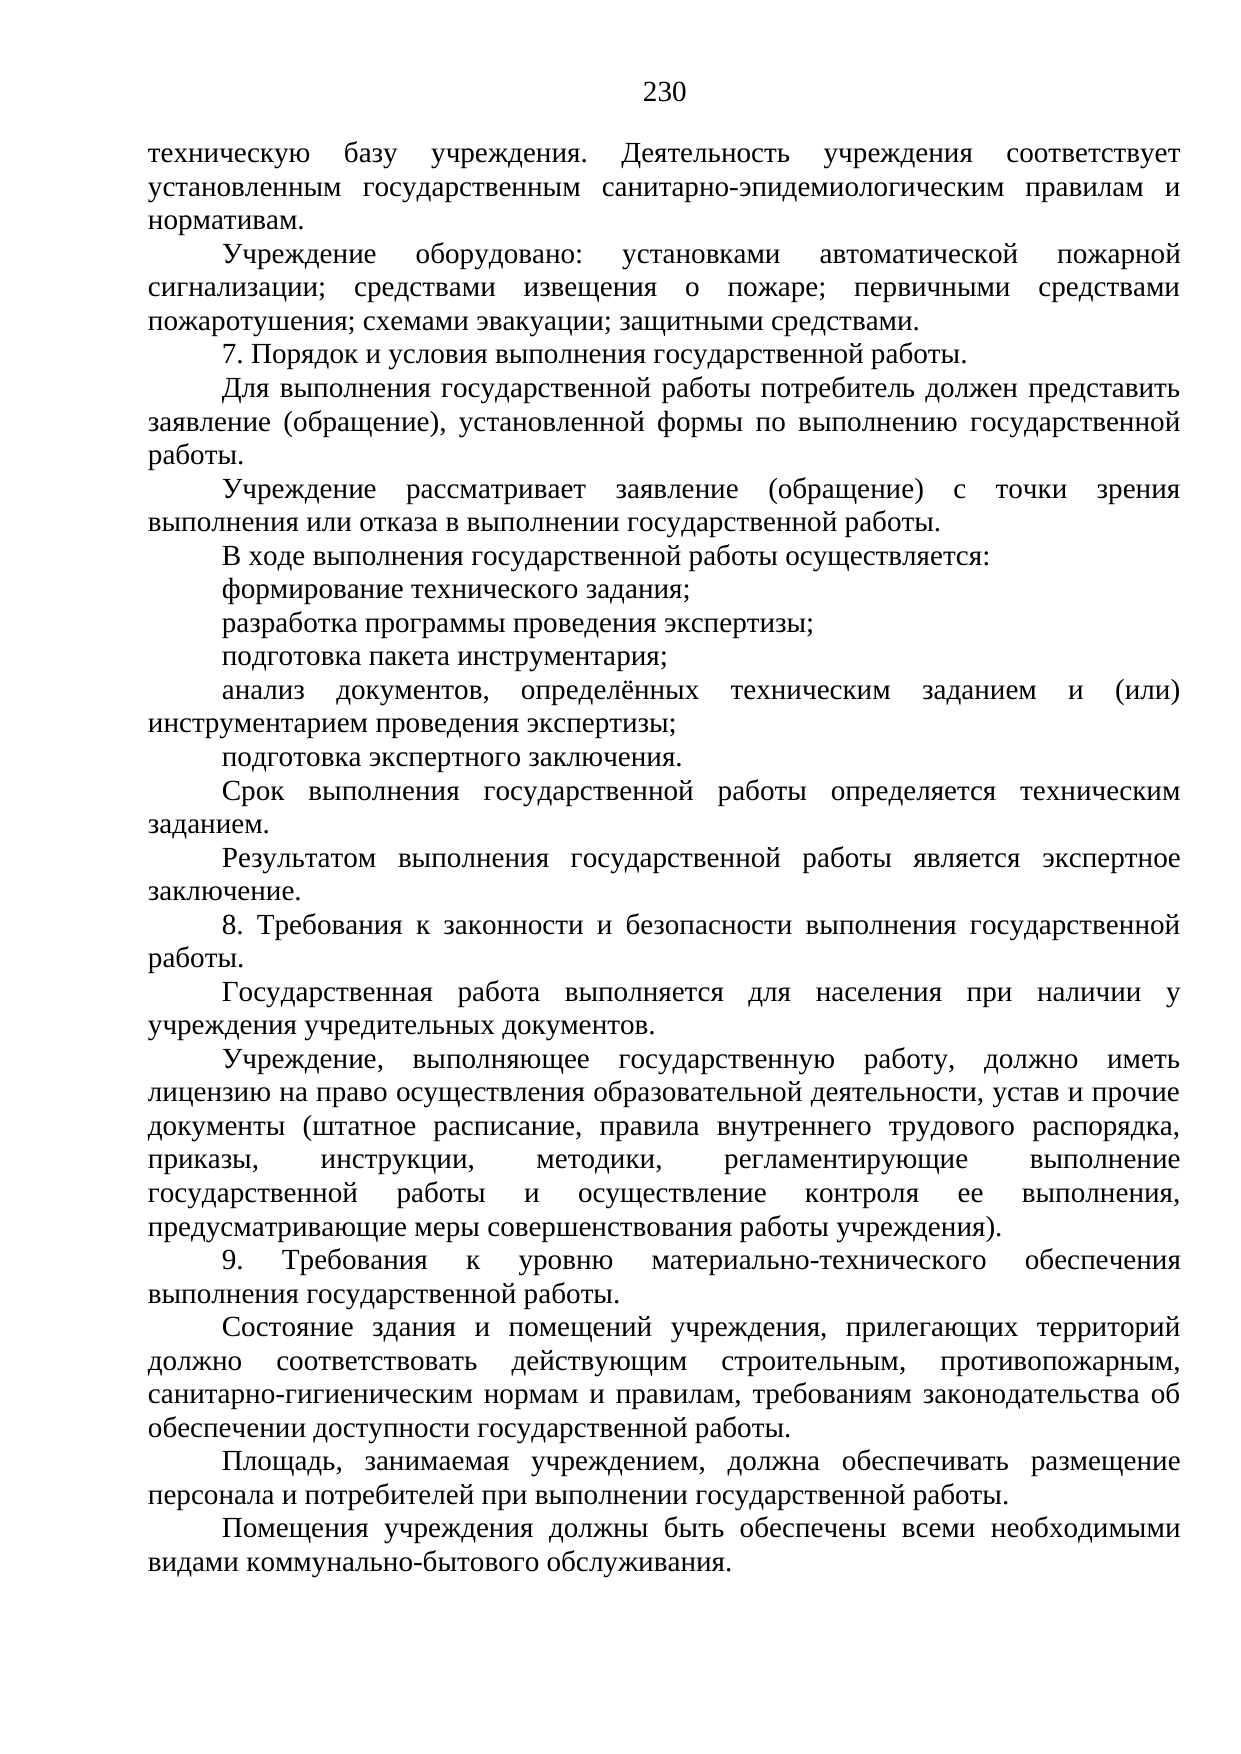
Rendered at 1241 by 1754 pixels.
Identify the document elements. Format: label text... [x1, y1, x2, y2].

text подготовка экспертного заключения. [148, 739, 1181, 773]
text Помещения учреждения должны быть обеспечены всеми необходимыми видами коммунально-бытового обслуживания. [148, 1511, 1181, 1578]
text Для выполнения государственной работы потребитель должен представить заявление (обращение), установленной формы по выполнению государственной работы. [148, 370, 1181, 471]
text Состояние здания и помещений учреждения, прилегающих территорий должно соответствовать действующим строительным, противопожарным, санитарно-гигиеническим нормам и правилам, требованиям законодательства об обеспечении доступности государственной работы. [148, 1309, 1181, 1443]
text формирование технического задания; [148, 571, 1181, 605]
text 9. Требования к уровню материально-технического обеспечения выполнения государственной работы. [148, 1242, 1181, 1309]
text 7. Порядок и условия выполнения государственной работы. [148, 337, 1181, 370]
text Государственная работа выполняется для населения при наличии у учреждения учредительных документов. [148, 974, 1181, 1041]
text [148, 135, 1181, 236]
text Учреждение оборудовано: установками автоматической пожарной сигнализации; средствами извещения о пожаре; первичными средствами пожаротушения; схемами эвакуации; защитными средствами. [148, 236, 1181, 337]
text Срок выполнения государственной работы определяется техническим заданием. [148, 773, 1181, 840]
text Результатом выполнения государственной работы является экспертное заключение. [148, 840, 1181, 907]
text разработка программы проведения экспертизы; [148, 605, 1181, 638]
text подготовка пакета инструментария; [148, 638, 1181, 672]
text 8. Требования к законности и безопасности выполнения государственной работы. [148, 907, 1181, 974]
text Учреждение рассматривает заявление (обращение) с точки зрения выполнения или отказа в выполнении государственной работы. [148, 471, 1181, 538]
text Площадь, занимаемая учреждением, должна обеспечивать размещение персонала и потребителей при выполнении государственной работы. [148, 1443, 1181, 1511]
text Учреждение, выполняющее государственную работу, должно иметь лицензию на право осуществления образовательной деятельности, устав и прочие документы (штатное расписание, правила внутреннего трудового распорядка, приказы, инструкции, методики, регламентирующие выполнение государственной работы и осуществление контроля ее выполнения, предусматривающие меры совершенствования работы учреждения). [148, 1041, 1181, 1242]
text анализ документов, определённых техническим заданием и (или) инструментарием проведения экспертизы; [148, 672, 1181, 739]
text В ходе выполнения государственной работы осуществляется: [148, 538, 1181, 571]
